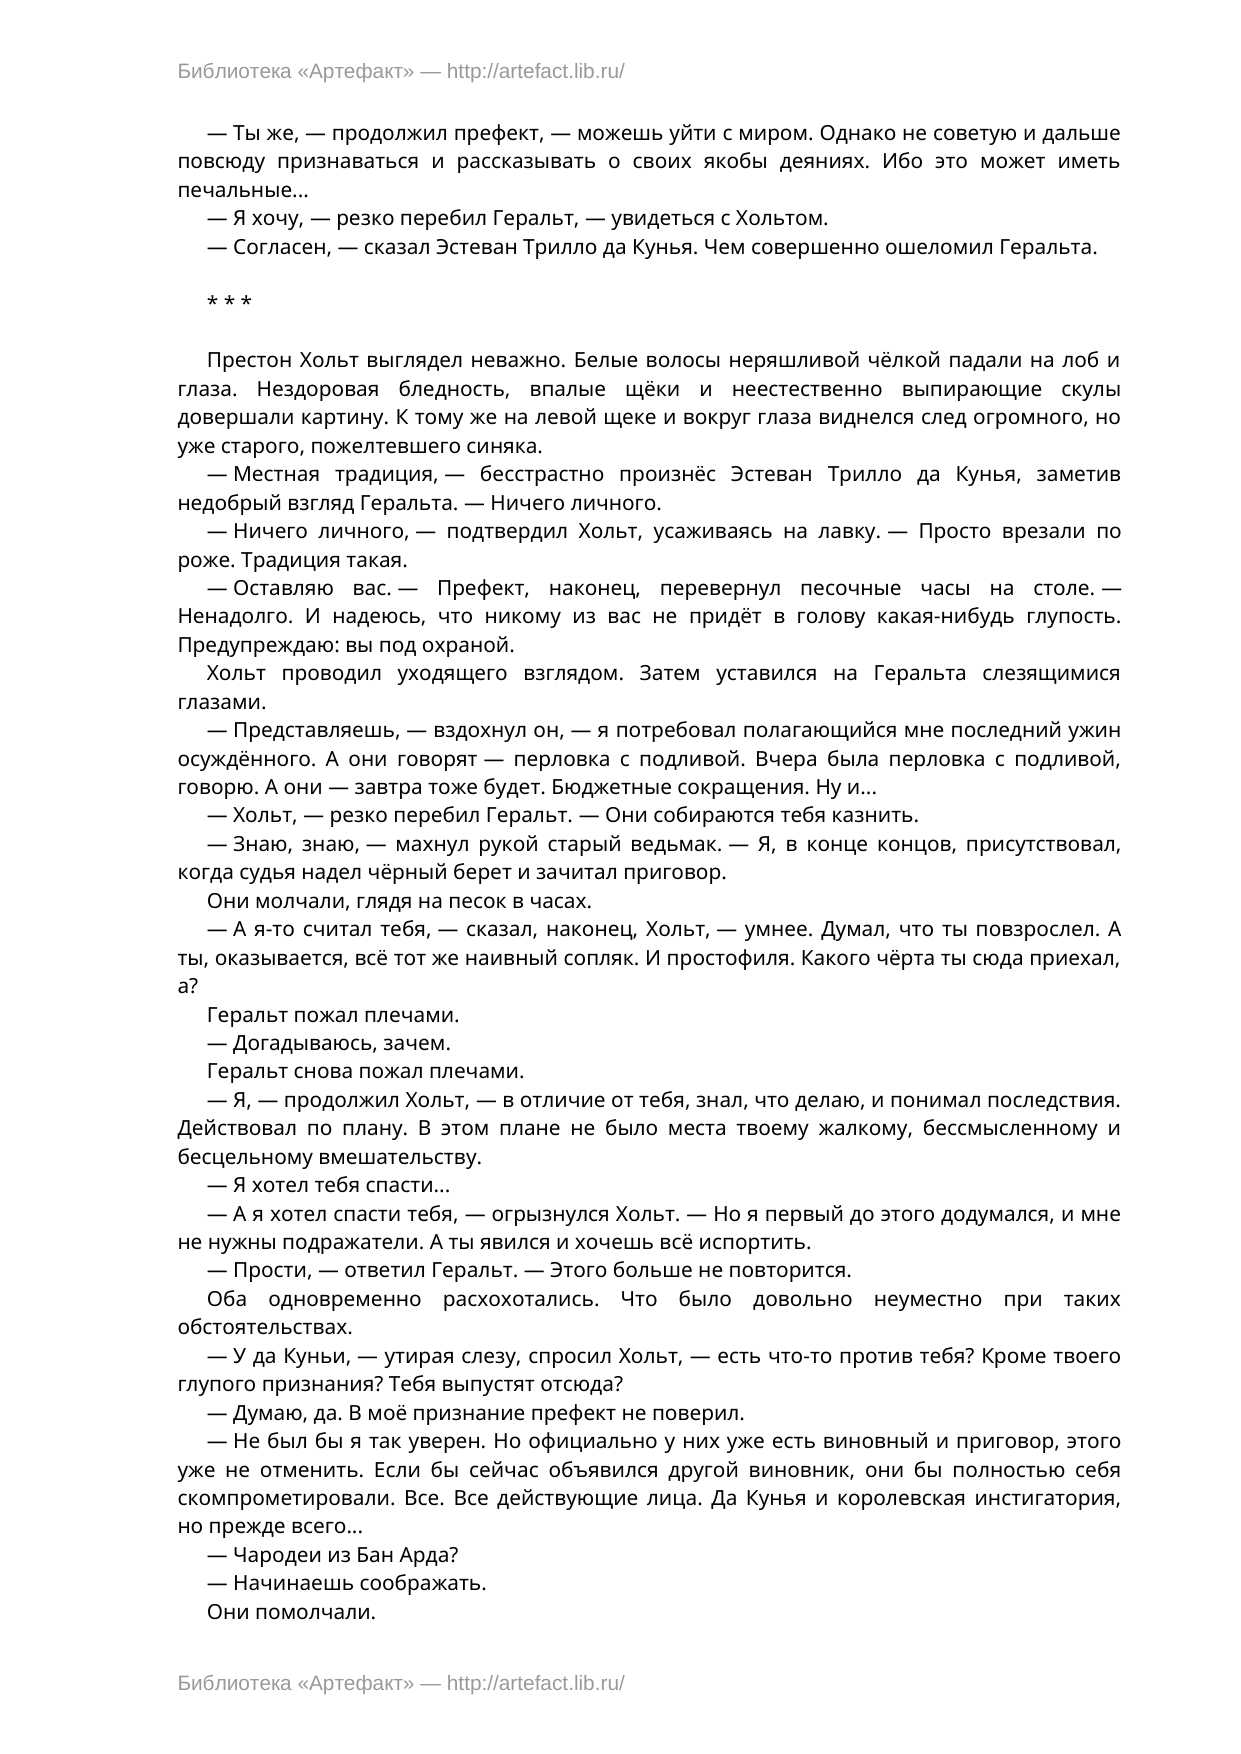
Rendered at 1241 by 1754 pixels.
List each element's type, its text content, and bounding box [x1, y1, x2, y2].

text Престон Хольт выглядел неважно. Белые волосы неряшливой чёлкой падали на лоб и глаза. Нездоровая бледность, впалые щёки и неестественно выпирающие скулы довершали картину. К тому же на левой щеке и вокруг глаза виднелся след огромного, но уже старого, пожелтевшего синяка. [177, 346, 1122, 459]
text — Местная традиция, — бесстрастно произнёс Эстеван Трилло да Кунья, заметив недобрый взгляд Геральта. — Ничего личного. [177, 459, 1122, 516]
text — Начинаешь соображать. [177, 1568, 1122, 1597]
text — Ты же, — продолжил префект, — можешь уйти с миром. Однако не советую и дальше повсюду признаваться и рассказывать о своих якобы деяниях. Ибо это может иметь печальные... [177, 118, 1122, 203]
text Геральт пожал плечами. [177, 1000, 1122, 1028]
text — Я хочу, — резко перебил Геральт, — увидеться с Хольтом. [177, 203, 1122, 232]
text — Прости, — ответил Геральт. — Этого больше не повторится. [177, 1256, 1122, 1284]
text — Знаю, знаю, — махнул рукой старый ведьмак. — Я, в конце концов, присутствовал, когда судья надел чёрный берет и зачитал приговор. [177, 829, 1122, 886]
text — А я-то считал тебя, — сказал, наконец, Хольт, — умнее. Думал, что ты повзрослел. А ты, оказывается, всё тот же наивный сопляк. И простофиля. Какого чёрта ты сюда приехал, а? [177, 914, 1122, 1000]
text — Ничего личного, — подтвердил Хольт, усаживаясь на лавку. — Просто врезали по роже. Традиция такая. [177, 516, 1122, 573]
text — Хольт, — резко перебил Геральт. — Они собираются тебя казнить. [177, 801, 1122, 829]
text — Я, — продолжил Хольт, — в отличие от тебя, знал, что делаю, и понимал последствия. Действовал по плану. В этом плане не было места твоему жалкому, бессмысленному и бесцельному вмешательству. [177, 1085, 1122, 1170]
text — Я хотел тебя спасти... [177, 1170, 1122, 1199]
text — Представляешь, — вздохнул он, — я потребовал полагающийся мне последний ужин осуждённого. А они говорят — перловка с подливой. Вчера была перловка с подливой, говорю. А они — завтра тоже будет. Бюджетные сокращения. Ну и... [177, 715, 1122, 801]
text — Догадываюсь, зачем. [177, 1028, 1122, 1057]
text Хольт проводил уходящего взглядом. Затем уставился на Геральта слезящимися глазами. [177, 658, 1122, 715]
text — Согласен, — сказал Эстеван Трилло да Кунья. Чем совершенно ошеломил Геральта. [177, 232, 1122, 260]
subtitle * * * [177, 289, 1122, 317]
text — Оставляю вас. — Префект, наконец, перевернул песочные часы на столе. — Ненадолго. И надеюсь, что никому из вас не придёт в голову какая-нибудь глупость. Предупреждаю: вы под охраной. [177, 573, 1122, 658]
text — Чародеи из Бан Арда? [177, 1540, 1122, 1568]
text — Не был бы я так уверен. Но официально у них уже есть виновный и приговор, этого уже не отменить. Если бы сейчас объявился другой виновник, они бы полностью себя скомпрометировали. Все. Все действующие лица. Да Кунья и королевская инстигатория, но прежде всего... [177, 1426, 1122, 1540]
text Оба одновременно расхохотались. Что было довольно неуместно при таких обстоятельствах. [177, 1284, 1122, 1341]
text Они молчали, глядя на песок в часах. [177, 886, 1122, 914]
text Геральт снова пожал плечами. [177, 1057, 1122, 1085]
text Они помолчали. [177, 1597, 1122, 1625]
text — Думаю, да. В моё признание префект не поверил. [177, 1398, 1122, 1426]
text — У да Куньи, — утирая слезу, спросил Хольт, — есть что-то против тебя? Кроме твоего глупого признания? Тебя выпустят отсюда? [177, 1341, 1122, 1398]
text — А я хотел спасти тебя, — огрызнулся Хольт. — Но я первый до этого додумался, и мне не нужны подражатели. А ты явился и хочешь всё испортить. [177, 1199, 1122, 1256]
